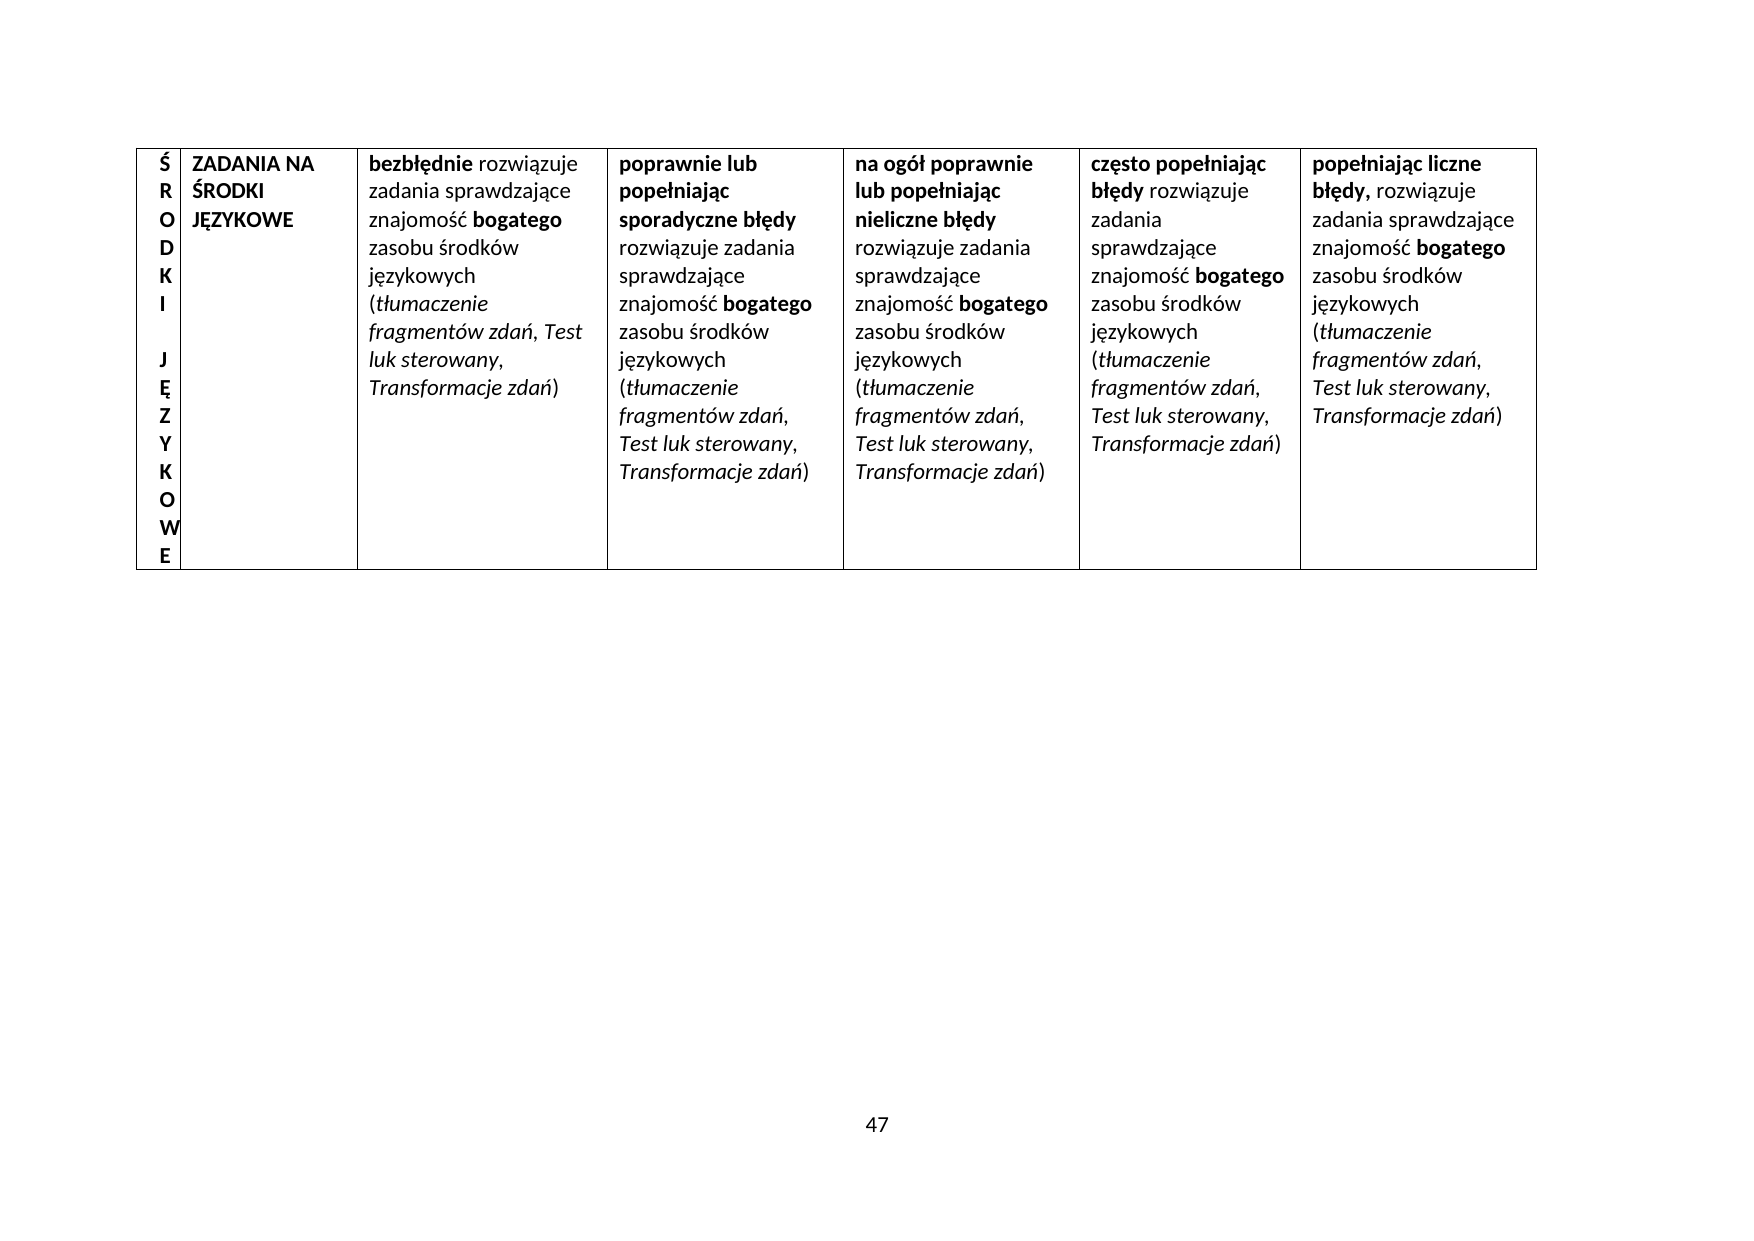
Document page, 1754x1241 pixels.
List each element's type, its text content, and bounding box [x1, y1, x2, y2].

table_cell ZADANIA NA ŚRODKI JĘZYKOWE [181, 149, 357, 569]
table_cell często popełniając błędy rozwiązuje zadania sprawdzające znajomość bogatego zasobu środków językowych (tłumaczenie fragmentów zdań, Test luk sterowany, Transformacje zdań) [1080, 149, 1300, 569]
table_cell bezbłędnie rozwiązuje zadania sprawdzające znajomość bogatego zasobu środków językowych (tłumaczenie fragmentów zdań, Test luk sterowany, Transformacje zdań) [358, 149, 607, 569]
table_cell na ogół poprawnie lub popełniając nieliczne błędy rozwiązuje zadania sprawdzające znajomość bogatego zasobu środków językowych (tłumaczenie fragmentów zdań, Test luk sterowany, Transformacje zdań) [844, 149, 1079, 569]
table_cell poprawnie lub popełniając sporadyczne błędy rozwiązuje zadania sprawdzające znajomość bogatego zasobu środków językowych (tłumaczenie fragmentów zdań, Test luk sterowany, Transformacje zdań) [608, 149, 843, 569]
table_cell popełniając liczne błędy, rozwiązuje zadania sprawdzające znajomość bogatego zasobu środków językowych (tłumaczenie fragmentów zdań, Test luk sterowany, Transformacje zdań) [1301, 149, 1536, 569]
